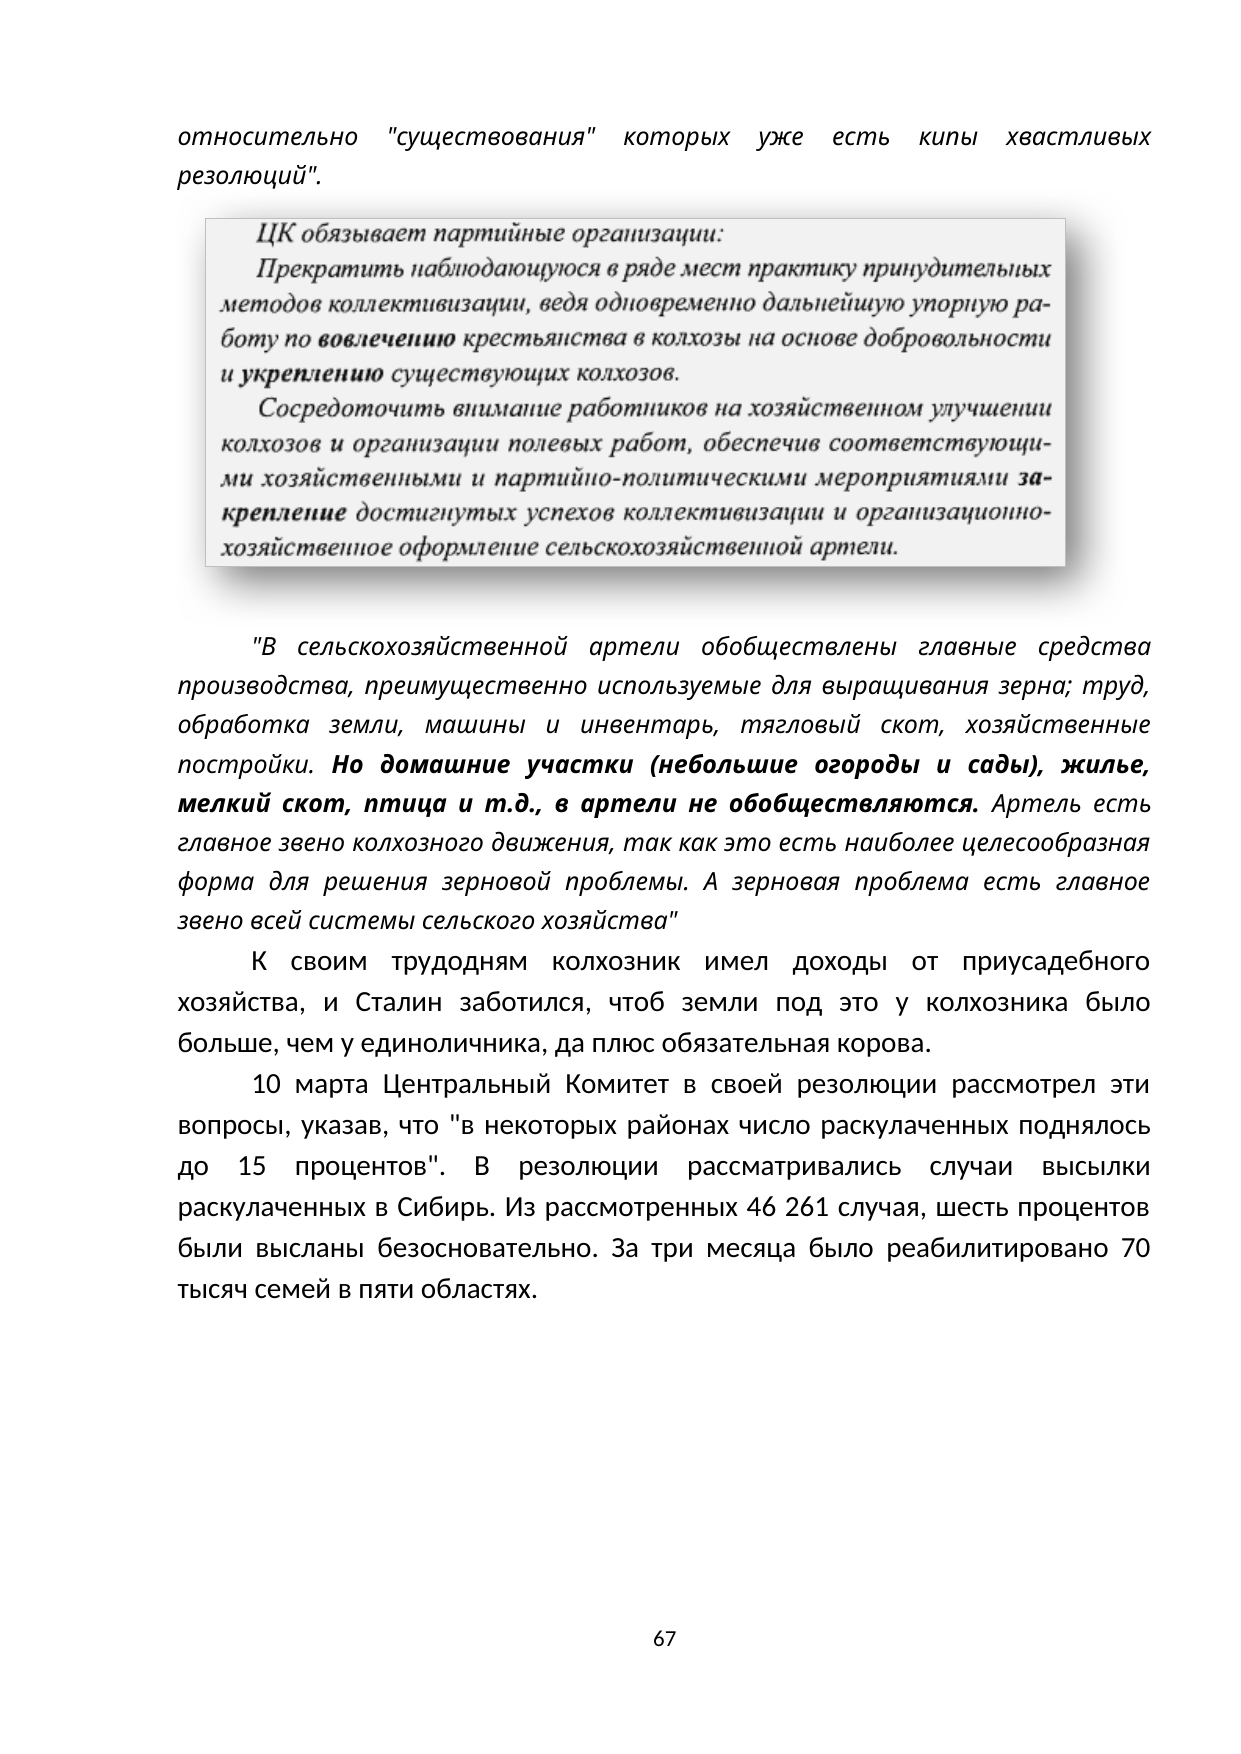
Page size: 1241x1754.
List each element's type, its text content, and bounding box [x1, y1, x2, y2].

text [177, 118, 1152, 191]
text 10 марта Центральный Комитет в своей резолюции рассмотрел эти вопросы, указав, что "в некоторых районах число раскулаченных поднялось до 15 процентов". В резолюции рассматривались случаи высылки раскулаченных в Сибирь. Из рассмотренных 46 261 случая, шесть процентов были высланы безосновательно. За три месяца было реабилитировано 70 тысяч семей в пяти областях. [177, 1065, 1152, 1305]
text "В сельскохозяйственной артели обобществлены главные средства производства, преимущественно используемые для выращивания зерна; труд, обработка земли, машины и инвентарь, тягловый скот, хозяйственные постройки. Но домашние участки (небольшие огороды и сады), жилье, мелкий скот, птица и т.д., в артели не обобществляются. Артель есть главное звено колхозного движения, так как это есть наиболее целесообразная форма для решения зерновой проблемы. А зерновая проблема есть главное звено всей системы сельского хозяйства" [177, 629, 1152, 937]
picture [206, 219, 1065, 566]
text К своим трудодням колхозник имел доходы от приусадебного хозяйства, и Сталин заботился, чтоб земли под это у колхозника было больше, чем у единоличника, да плюс обязательная корова. [177, 942, 1152, 1060]
